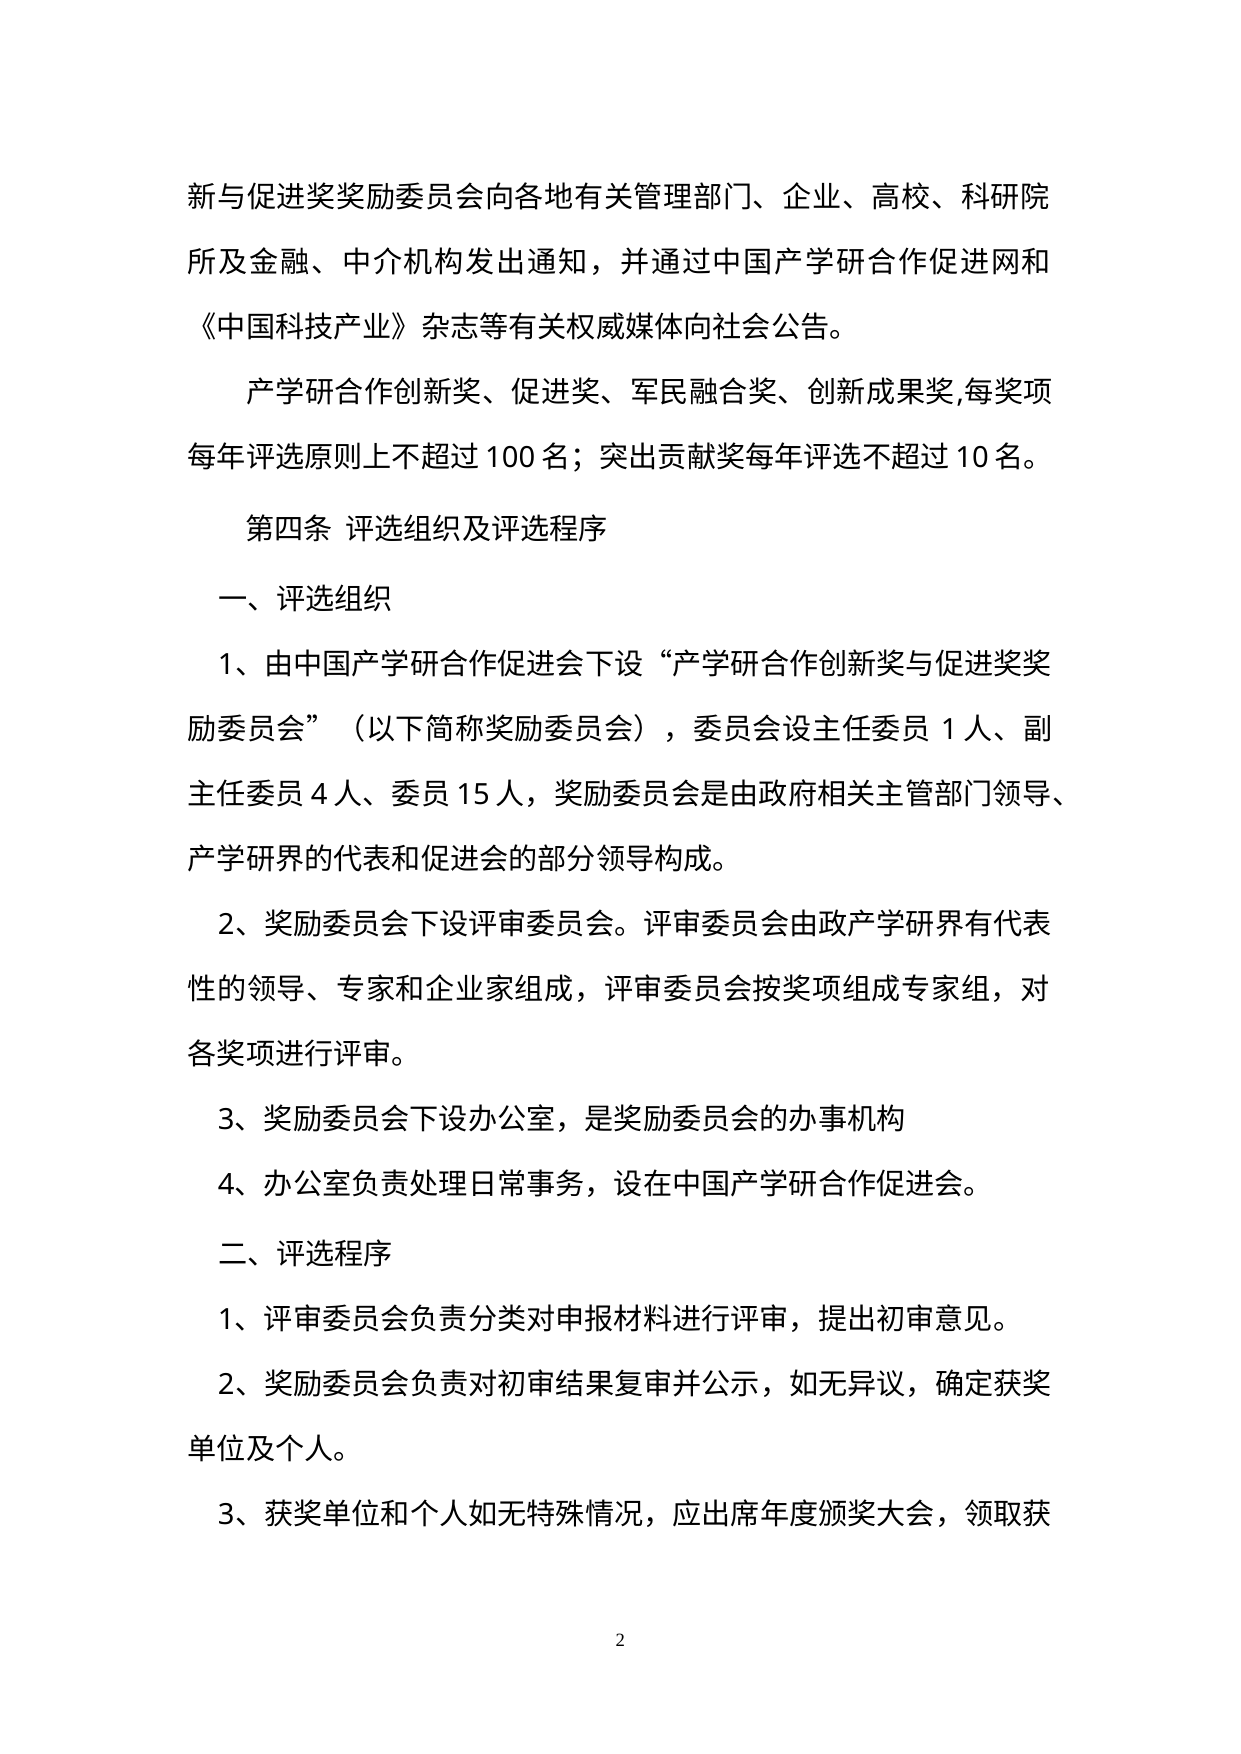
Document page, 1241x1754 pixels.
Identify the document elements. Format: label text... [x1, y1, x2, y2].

text 1、评审委员会负责分类对申报材料进行评审，提出初审意见。 [187, 1284, 1053, 1349]
text 1、由中国产学研合作促进会下设“产学研合作创新奖与促进奖奖励委员会”（以下简称奖励委员会），委员会设主任委员1人、副主任委员4人、委员15人，奖励委员会是由政府相关主管部门领导、产学研界的代表和促进会的部分领导构成。 [187, 629, 1053, 889]
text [187, 162, 1053, 357]
text 第四条 评选组织及评选程序 [187, 494, 1053, 559]
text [187, 1479, 1053, 1544]
text 一、评选组织 [187, 564, 1053, 629]
text 二、评选程序 [187, 1219, 1053, 1284]
text 3、奖励委员会下设办公室，是奖励委员会的办事机构 [187, 1084, 1053, 1149]
text 4、办公室负责处理日常事务，设在中国产学研合作促进会。 [187, 1149, 1053, 1214]
text 2、奖励委员会下设评审委员会。评审委员会由政产学研界有代表性的领导、专家和企业家组成，评审委员会按奖项组成专家组，对各奖项进行评审。 [187, 889, 1053, 1084]
text 2、奖励委员会负责对初审结果复审并公示，如无异议，确定获奖单位及个人。 [187, 1349, 1053, 1479]
text 产学研合作创新奖、促进奖、军民融合奖、创新成果奖,每奖项每年评选原则上不超过100名；突出贡献奖每年评选不超过10名。 [187, 357, 1053, 487]
